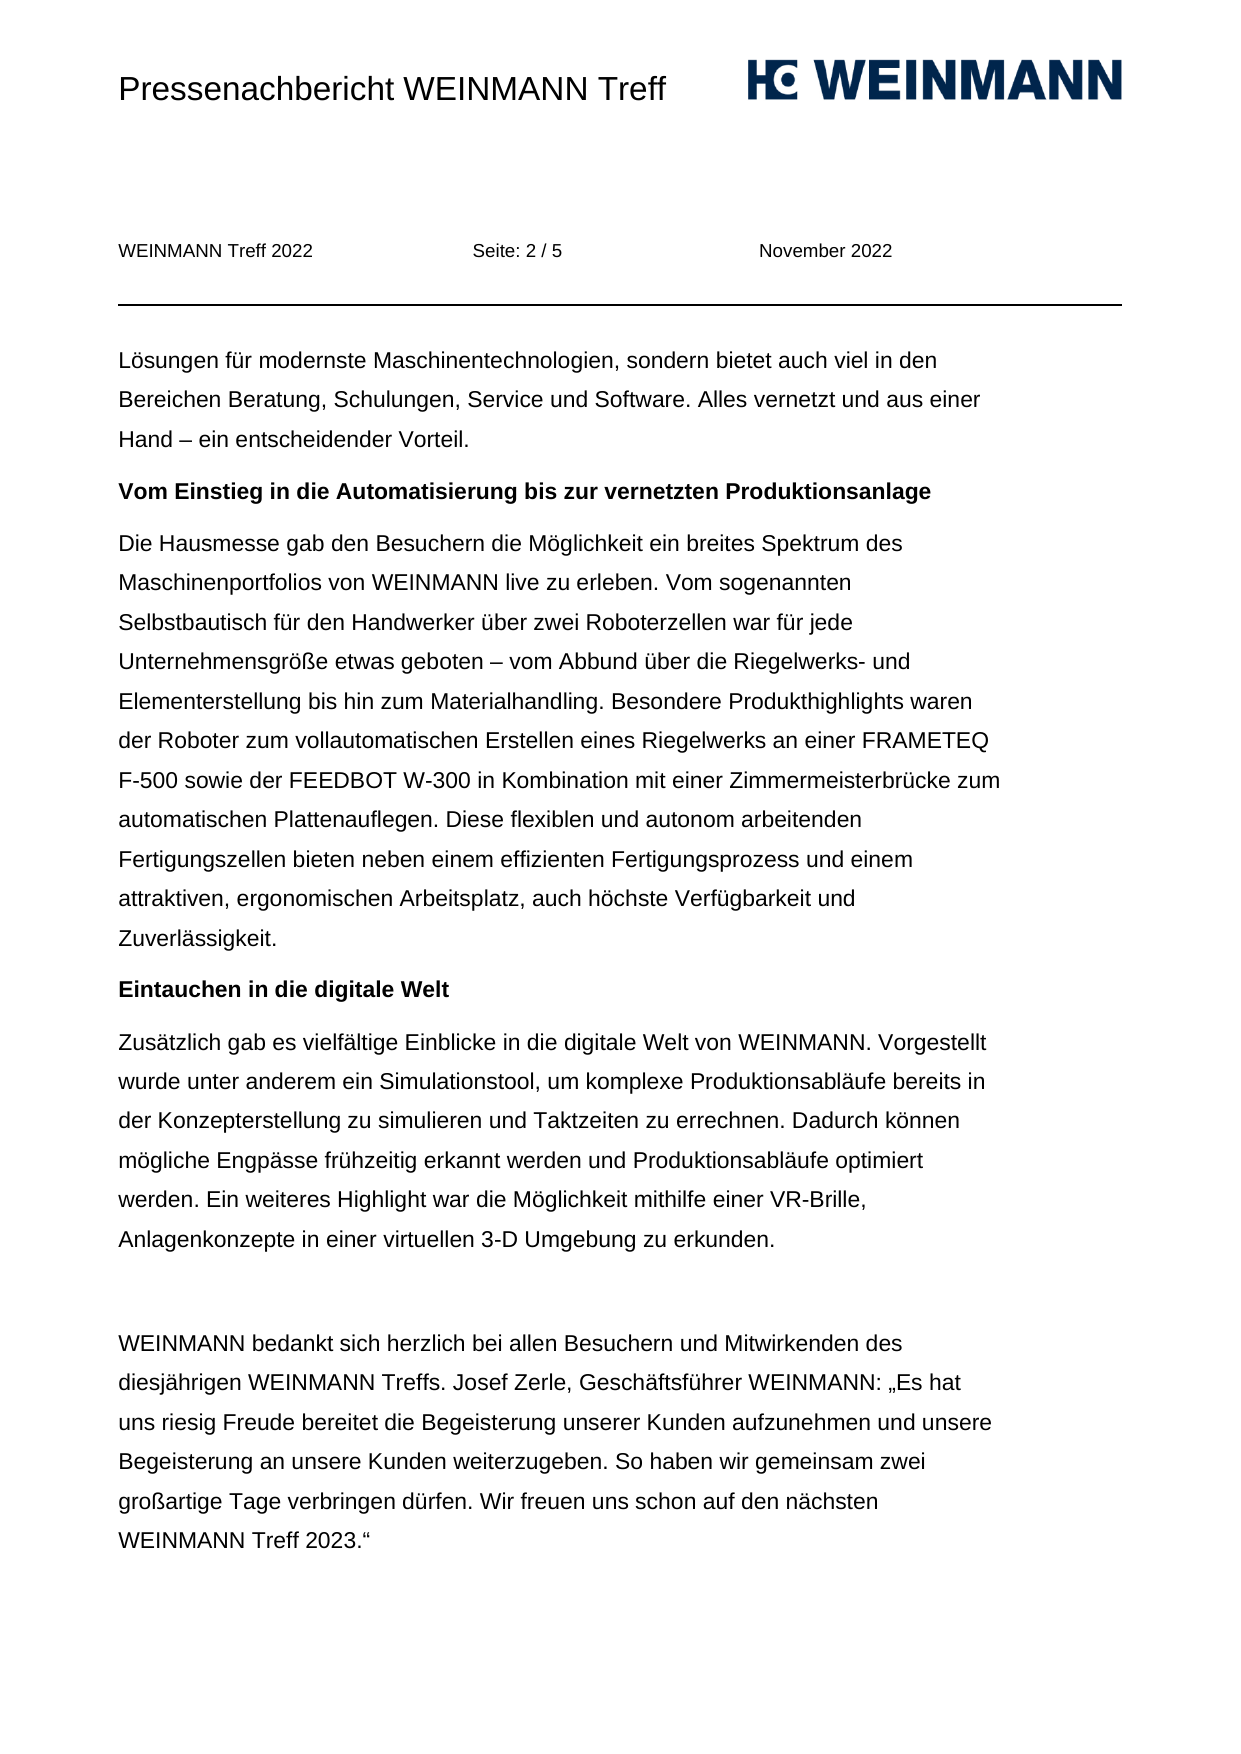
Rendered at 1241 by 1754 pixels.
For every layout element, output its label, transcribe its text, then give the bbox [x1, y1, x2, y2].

text Eintauchen in die digitale Welt [118, 976, 1004, 1003]
text WEINMANN bedankt sich herzlich bei allen Besuchern und Mitwirkenden des diesjährigen WEINMANN Treffs. Josef Zerle, Geschäftsführer WEINMANN: „Es hat uns riesig Freude bereitet die Begeisterung unserer Kunden aufzunehmen und unsere Begeisterung an unsere Kunden weiterzugeben. So haben wir gemeinsam zwei großartige Tage verbringen dürfen. Wir freuen uns schon auf den nächsten WEINMANN Treff 2023.“ [118, 1330, 1004, 1553]
text Die Hausmesse gab den Besuchern die Möglichkeit ein breites Spektrum des Maschinenportfolios von WEINMANN live zu erleben. Vom sogenannten Selbstbautisch für den Handwerker über zwei Roboterzellen war für jede Unternehmensgröße etwas geboten – vom Abbund über die Riegelwerks- und Elementerstellung bis hin zum Materialhandling. Besondere Produkthighlights waren der Roboter zum vollautomatischen Erstellen eines Riegelwerks an einer FRAMETEQ F-500 sowie der FEEDBOT W-300 in Kombination mit einer Zimmermeisterbrücke zum automatischen Plattenauflegen. Diese flexiblen und autonom arbeitenden Fertigungszellen bieten neben einem effizienten Fertigungsprozess und einem attraktiven, ergonomischen Arbeitsplatz, auch höchste Verfügbarkeit und Zuverlässigkeit. [118, 530, 1004, 951]
text Zusätzlich gab es vielfältige Einblicke in die digitale Welt von WEINMANN. Vorgestellt wurde unter anderem ein Simulationstool, um komplexe Produktionsabläufe bereits in der Konzepterstellung zu simulieren und Taktzeiten zu errechnen. Dadurch können mögliche Engpässe frühzeitig erkannt werden und Produktionsabläufe optimiert werden. Ein weiteres Highlight war die Möglichkeit mithilfe einer VR-Brille, Anlagenkonzepte in einer virtuellen 3-D Umgebung zu erkunden. [118, 1028, 1004, 1252]
picture [746, 59, 1123, 101]
text Vom Einstieg in die Automatisierung bis zur vernetzten Produktionsanlage [118, 478, 1004, 504]
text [118, 347, 1004, 452]
